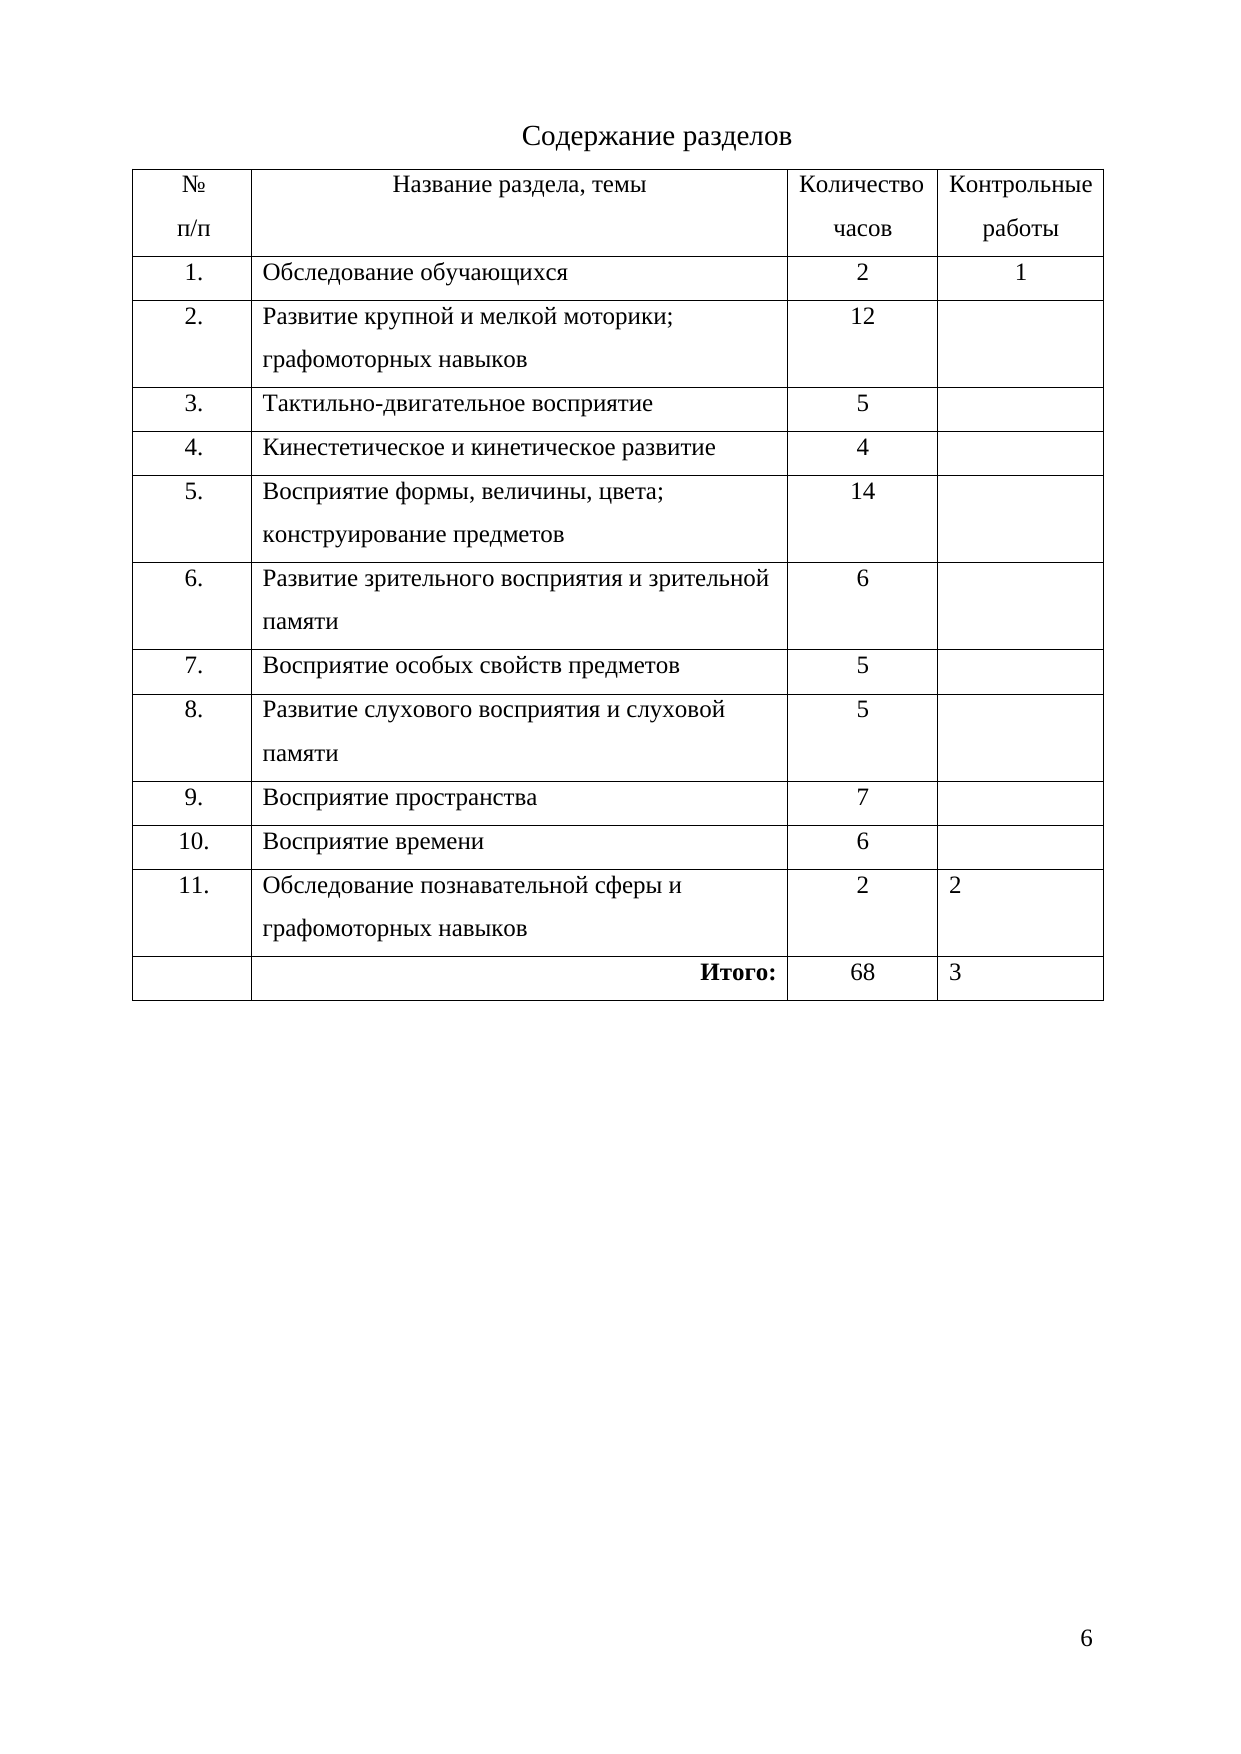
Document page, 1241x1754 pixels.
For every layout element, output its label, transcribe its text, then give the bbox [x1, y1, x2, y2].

table_cell Восприятие пространства [252, 782, 787, 825]
table_header Название раздела, темы [252, 170, 787, 256]
table_cell 9. [133, 782, 251, 825]
table_cell [938, 563, 1103, 649]
table_cell Итого: [252, 957, 787, 1000]
table_cell Развитие зрительного восприятия и зрительной памяти [252, 563, 787, 649]
table_cell 3 [938, 957, 1103, 1000]
table_cell Обследование познавательной сферы и графомоторных навыков [252, 870, 787, 956]
table_cell 1. [133, 257, 251, 300]
table_cell 14 [788, 476, 937, 562]
table_cell Развитие слухового восприятия и слуховой памяти [252, 695, 787, 781]
table_header Контрольные работы [938, 170, 1103, 256]
table_cell 3. [133, 388, 251, 431]
table_cell 2 [788, 257, 937, 300]
table_cell 2 [938, 870, 1103, 956]
table_cell 5 [788, 695, 937, 781]
table_cell [133, 957, 251, 1000]
table_cell 7 [788, 782, 937, 825]
table_cell [938, 695, 1103, 781]
table_cell 7. [133, 650, 251, 693]
table_header № п/п [133, 170, 251, 256]
table_cell 2 [788, 870, 937, 956]
text Содержание разделов [148, 118, 1092, 152]
table_cell 5. [133, 476, 251, 562]
table_cell 6 [788, 563, 937, 649]
table_cell 6 [788, 826, 937, 869]
table_cell [938, 826, 1103, 869]
table_cell 12 [788, 301, 937, 387]
table_cell Кинестетическое и кинетическое развитие [252, 432, 787, 475]
table_cell 8. [133, 695, 251, 781]
table_cell [938, 432, 1103, 475]
table_cell Развитие крупной и мелкой моторики; графомоторных навыков [252, 301, 787, 387]
table_cell 6. [133, 563, 251, 649]
table_cell 10. [133, 826, 251, 869]
table_cell [938, 301, 1103, 387]
table_cell Восприятие времени [252, 826, 787, 869]
table_cell 5 [788, 650, 937, 693]
table_cell 2. [133, 301, 251, 387]
table_cell 4. [133, 432, 251, 475]
table_cell Восприятие формы, величины, цвета; конструирование предметов [252, 476, 787, 562]
table_header Количество часов [788, 170, 937, 256]
table_cell 11. [133, 870, 251, 956]
table_cell 5 [788, 388, 937, 431]
table_cell Обследование обучающихся [252, 257, 787, 300]
table_cell 1 [938, 257, 1103, 300]
table_cell 4 [788, 432, 937, 475]
table_cell [938, 476, 1103, 562]
table_cell Восприятие особых свойств предметов [252, 650, 787, 693]
table_cell [938, 388, 1103, 431]
table_cell [938, 650, 1103, 693]
table_cell [938, 782, 1103, 825]
table_cell Тактильно-двигательное восприятие [252, 388, 787, 431]
table_cell 68 [788, 957, 937, 1000]
